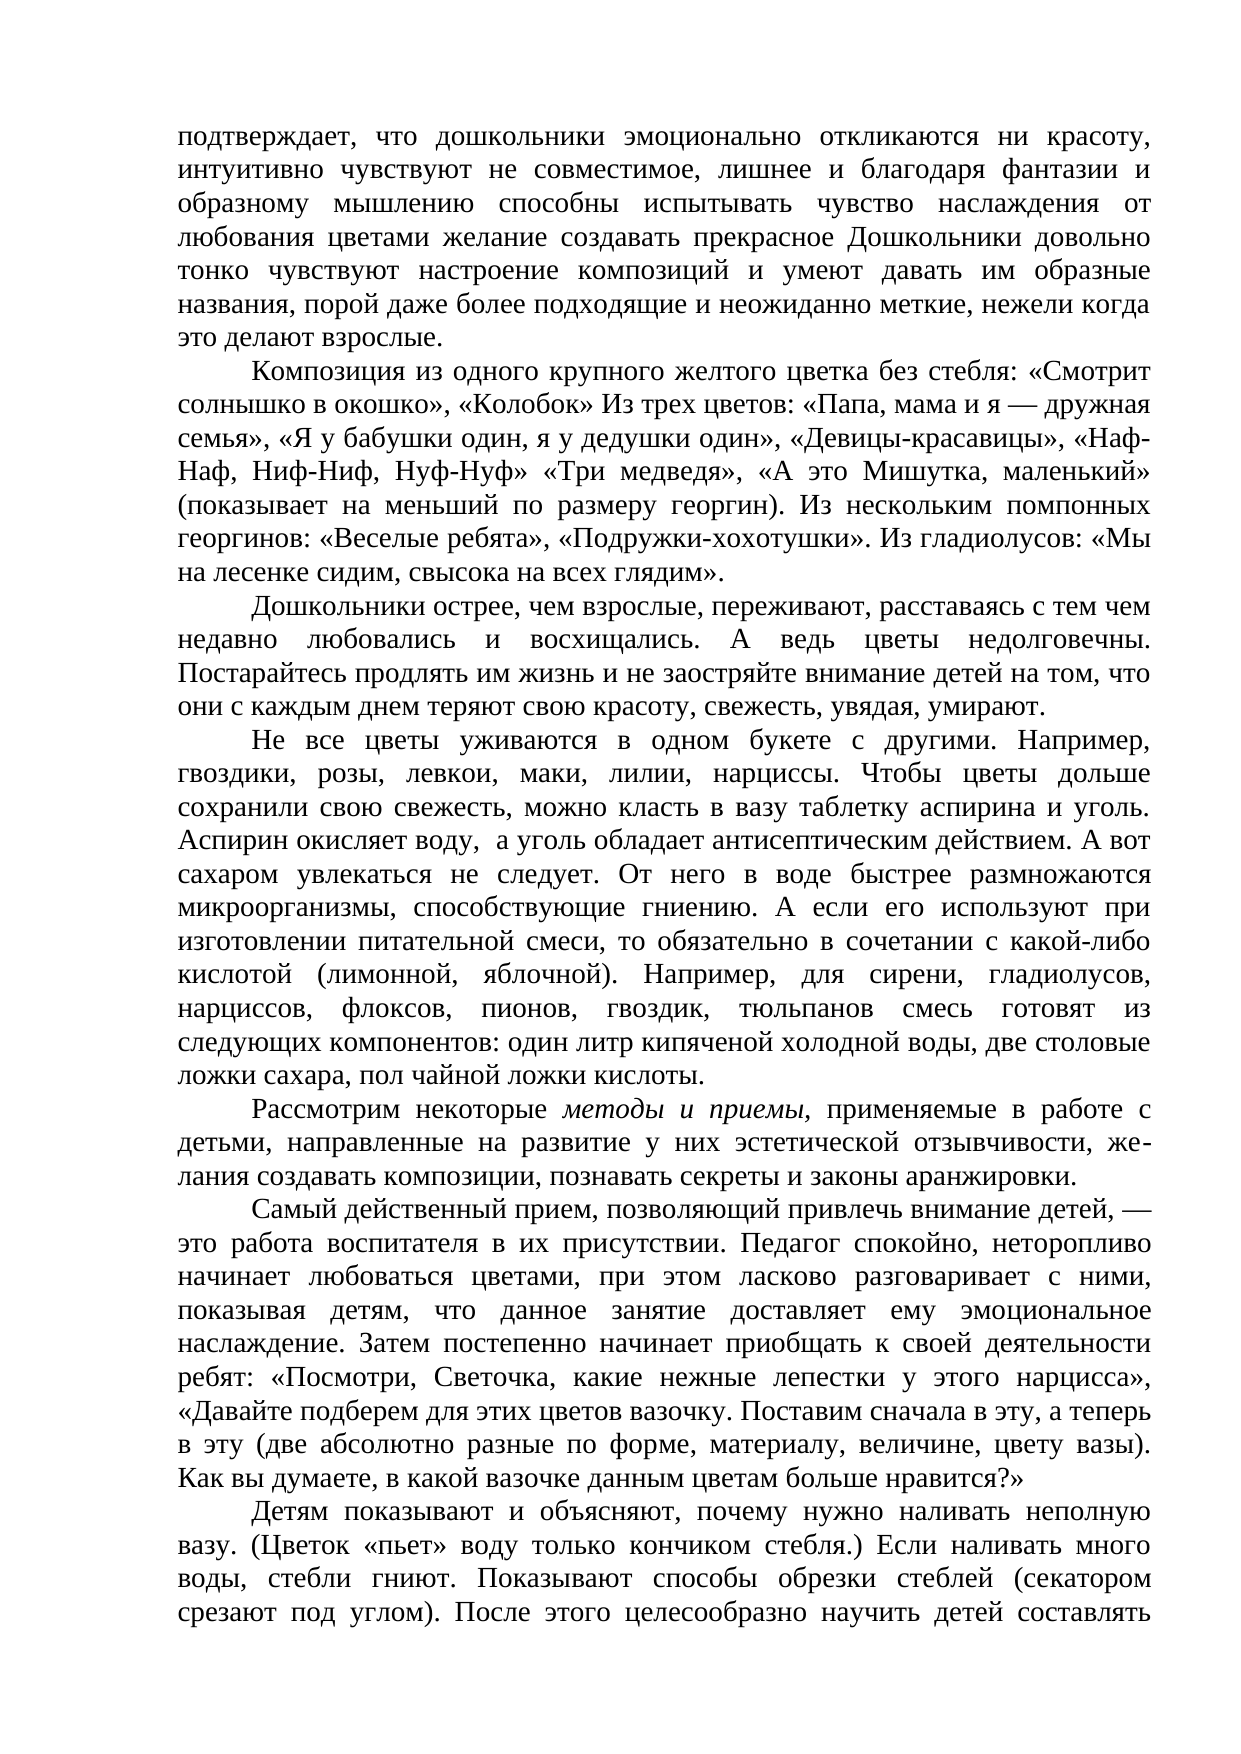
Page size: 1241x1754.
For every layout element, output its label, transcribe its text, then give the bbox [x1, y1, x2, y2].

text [177, 118, 1152, 353]
text Композиция из одного крупного желтого цветка без стебля: «Смотрит солнышко в окошко», «Колобок» Из трех цветов: «Папа, мама и я — дружная семья», «Я у бабушки один, я у дедушки один», «Девицы-красавицы», «Наф-Наф, Ниф-Ниф, Нуф-Нуф» «Три медведя», «А это Мишутка, маленький» (показывает на меньший по размеру георгин). Из нескольким помпонных георгинов: «Веселые ребята», «Подружки-хохотушки». Из гладиолусов: «Мы на лесенке сидим, свысока на всех глядим». [177, 353, 1152, 588]
text Не все цветы уживаются в одном букете с другими. Например, гвоздики, розы, левкои, маки, лилии, нарциссы. Чтобы цветы дольше сохранили свою свежесть, можно класть в вазу таблетку аспирина и уголь. Аспирин окисляет воду, а уголь обладает антисептическим действием. А вот сахаром увлекаться не следует. От него в воде быстрее размножаются микроорганизмы, способствующие гниению. А если его используют при изготовлении питательной смеси, то обязательно в сочетании с какой-либо кислотой (лимонной, яблочной). Например, для сирени, гладиолусов, нарциссов, флоксов, пионов, гвоздик, тюльпанов смесь готовят из следующих компонентов: один литр кипяченой холодной воды, две столовые ложки сахара, пол чайной ложки кислоты. [177, 722, 1152, 1091]
text Рассмотрим некоторые методы и приемы, применяемые в работе с детьми, направленные на развитие у них эстетической отзывчивости, желания создавать композиции, познавать секреты и законы аранжировки. [177, 1091, 1152, 1191]
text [177, 1493, 1152, 1627]
text Дошкольники острее, чем взрослые, переживают, расставаясь с тем чем недавно любовались и восхищались. А ведь цветы недолговечны. Постарайтесь продлять им жизнь и не заостряйте внимание детей на том, что они с каждым днем теряют свою красоту, свежесть, увядая, умирают. [177, 588, 1152, 722]
text Самый действенный прием, позволяющий привлечь внимание детей, — это работа воспитателя в их присутствии. Педагог спокойно, неторопливо начинает любоваться цветами, при этом ласково разговаривает с ними, показывая детям, что данное занятие доставляет ему эмоциональное наслаждение. Затем постепенно начинает приобщать к своей деятельности ребят: «Посмотри, Светочка, какие нежные лепестки у этого нарцисса», «Давайте подберем для этих цветов вазочку. Поставим сначала в эту, а теперь в эту (две абсолютно разные по форме, материалу, величине, цвету вазы). Как вы думаете, в какой вазочке данным цветам больше нравится?» [177, 1191, 1152, 1493]
